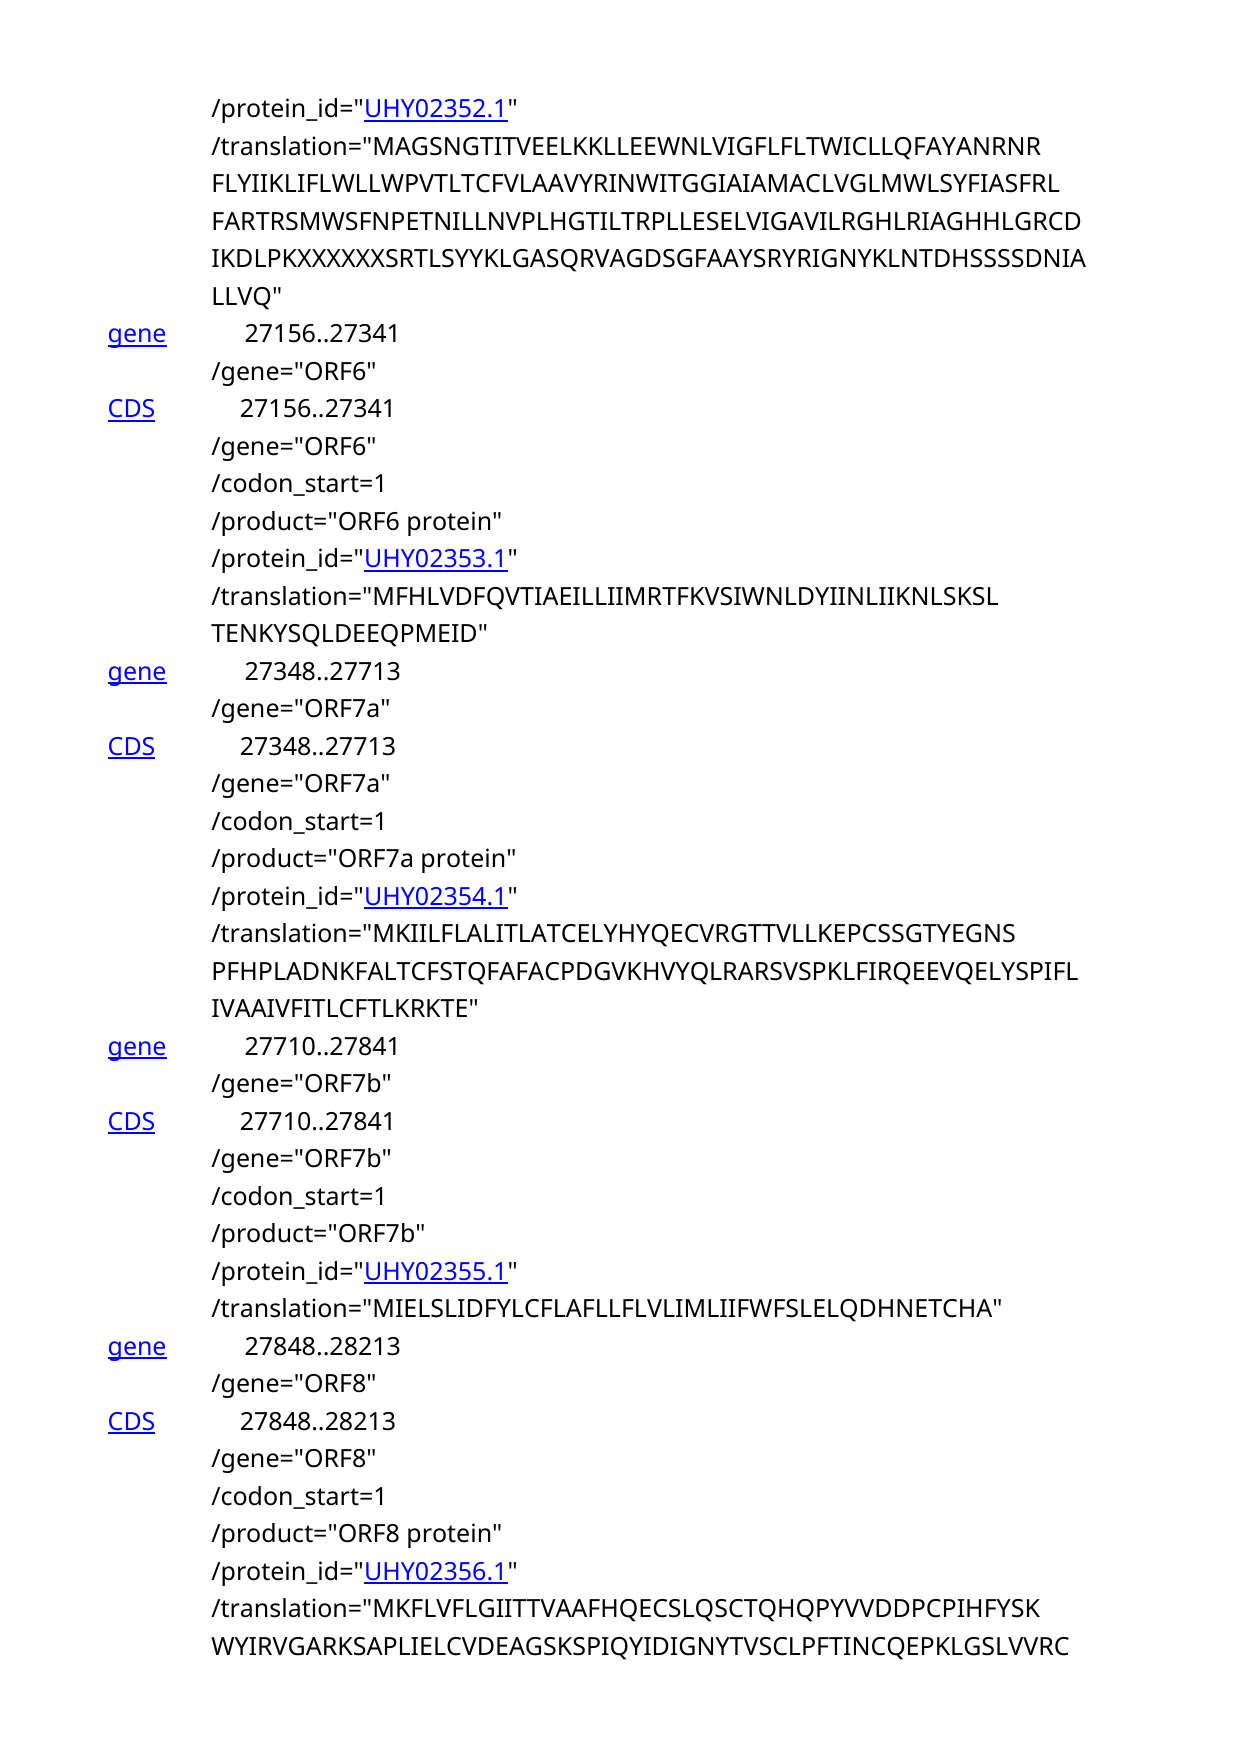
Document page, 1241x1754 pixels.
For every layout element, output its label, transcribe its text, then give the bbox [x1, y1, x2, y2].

text gene 27348..27713 [75, 652, 1165, 689]
text CDS 27710..27841 [75, 1102, 1165, 1139]
text /gene="ORF6" [75, 427, 1165, 464]
text /gene="ORF8" [75, 1364, 1165, 1402]
text IKDLPKXXXXXXSRTLSYYKLGASQRVAGDSGFAAYSRYRIGNYKLNTDHSSSSDNIA [75, 239, 1165, 277]
text /translation="MKIILFLALITLATCELYHYQECVRGTTVLLKEPCSSGTYEGNS [75, 914, 1165, 952]
text /protein_id="UHY02356.1" [75, 1552, 1165, 1589]
text /translation="MIELSLIDFYLCFLAFLLFLVLIMLIIFWFSLELQDHNETCHA" [75, 1289, 1165, 1327]
text /codon_start=1 [75, 1477, 1165, 1514]
text /translation="MKFLVFLGIITTVAAFHQECSLQSCTQHQPYVVDDPCPIHFYSK [75, 1589, 1165, 1627]
text /protein_id="UHY02352.1" [75, 89, 1165, 127]
text CDS 27156..27341 [75, 389, 1165, 427]
text /translation="MAGSNGTITVEELKKLLEEWNLVIGFLFLTWICLLQFAYANRNR [75, 127, 1165, 164]
text /codon_start=1 [75, 464, 1165, 502]
text FARTRSMWSFNPETNILLNVPLHGTILTRPLLESELVIGAVILRGHLRIAGHHLGRCD [75, 202, 1165, 239]
text /product="ORF8 protein" [75, 1514, 1165, 1552]
text /gene="ORF8" [75, 1439, 1165, 1477]
text PFHPLADNKFALTCFSTQFAFACPDGVKHVYQLRARSVSPKLFIRQEEVQELYSPIFL [75, 952, 1165, 989]
text LLVQ" [75, 277, 1165, 314]
text TENKYSQLDEEQPMEID" [75, 614, 1165, 652]
text IVAAIVFITLCFTLKRKTE" [75, 989, 1165, 1027]
text /codon_start=1 [75, 802, 1165, 839]
text /product="ORF7a protein" [75, 839, 1165, 877]
text /gene="ORF6" [75, 352, 1165, 389]
text CDS 27348..27713 [75, 727, 1165, 764]
text /product="ORF6 protein" [75, 502, 1165, 539]
text /product="ORF7b" [75, 1214, 1165, 1252]
text FLYIIKLIFLWLLWPVTLTCFVLAAVYRINWITGGIAIAMACLVGLMWLSYFIASFRL [75, 164, 1165, 202]
text /gene="ORF7a" [75, 689, 1165, 727]
text /codon_start=1 [75, 1177, 1165, 1214]
text /gene="ORF7a" [75, 764, 1165, 802]
text /protein_id="UHY02355.1" [75, 1252, 1165, 1289]
text /gene="ORF7b" [75, 1064, 1165, 1102]
text gene 27710..27841 [75, 1027, 1165, 1064]
text CDS 27848..28213 [75, 1402, 1165, 1439]
text /gene="ORF7b" [75, 1139, 1165, 1177]
text /translation="MFHLVDFQVTIAEILLIIMRTFKVSIWNLDYIINLIIKNLSKSL [75, 577, 1165, 614]
text /protein_id="UHY02353.1" [75, 539, 1165, 577]
text /protein_id="UHY02354.1" [75, 877, 1165, 914]
text gene 27848..28213 [75, 1327, 1165, 1364]
text WYIRVGARKSAPLIELCVDEAGSKSPIQYIDIGNYTVSCLPFTINCQEPKLGSLVVRC [75, 1627, 1165, 1664]
text gene 27156..27341 [75, 314, 1165, 352]
